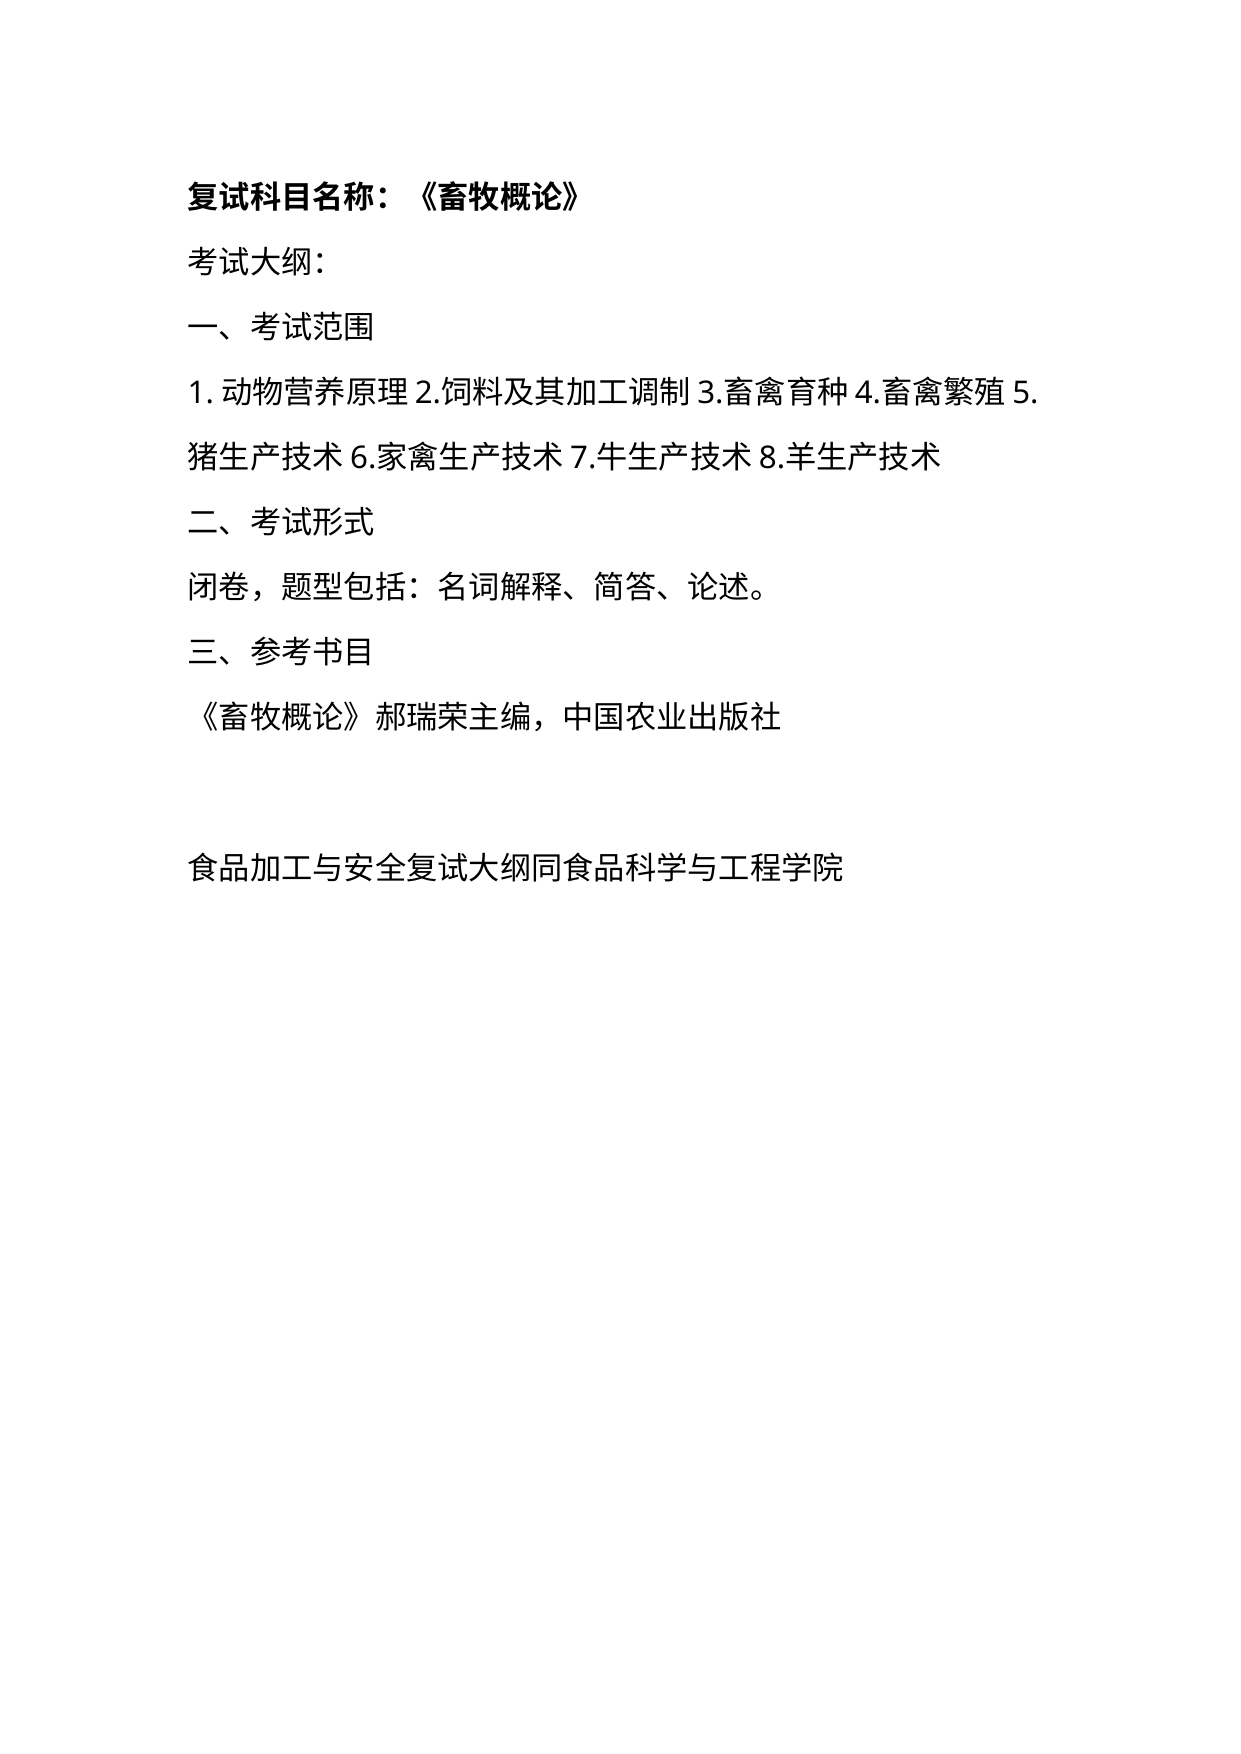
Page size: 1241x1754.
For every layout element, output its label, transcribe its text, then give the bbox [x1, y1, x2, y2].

text 食品加工与安全复试大纲同食品科学与工程学院 [187, 833, 1053, 898]
text 一、考试范围 [187, 292, 1053, 357]
text 《畜牧概论》郝瑞荣主编，中国农业出版社 [187, 682, 1053, 747]
text 二、考试形式 [187, 487, 1053, 552]
text 闭卷，题型包括：名词解释、简答、论述。 [187, 552, 1053, 617]
text 三、参考书目 [187, 617, 1053, 682]
text 考试大纲： [187, 227, 1053, 292]
text 1. 动物营养原理2.饲料及其加工调制3.畜禽育种4.畜禽繁殖5. 猪生产技术6.家禽生产技术7.牛生产技术8.羊生产技术 [187, 357, 1053, 487]
text 复试科目名称：《畜牧概论》 [187, 162, 1053, 227]
